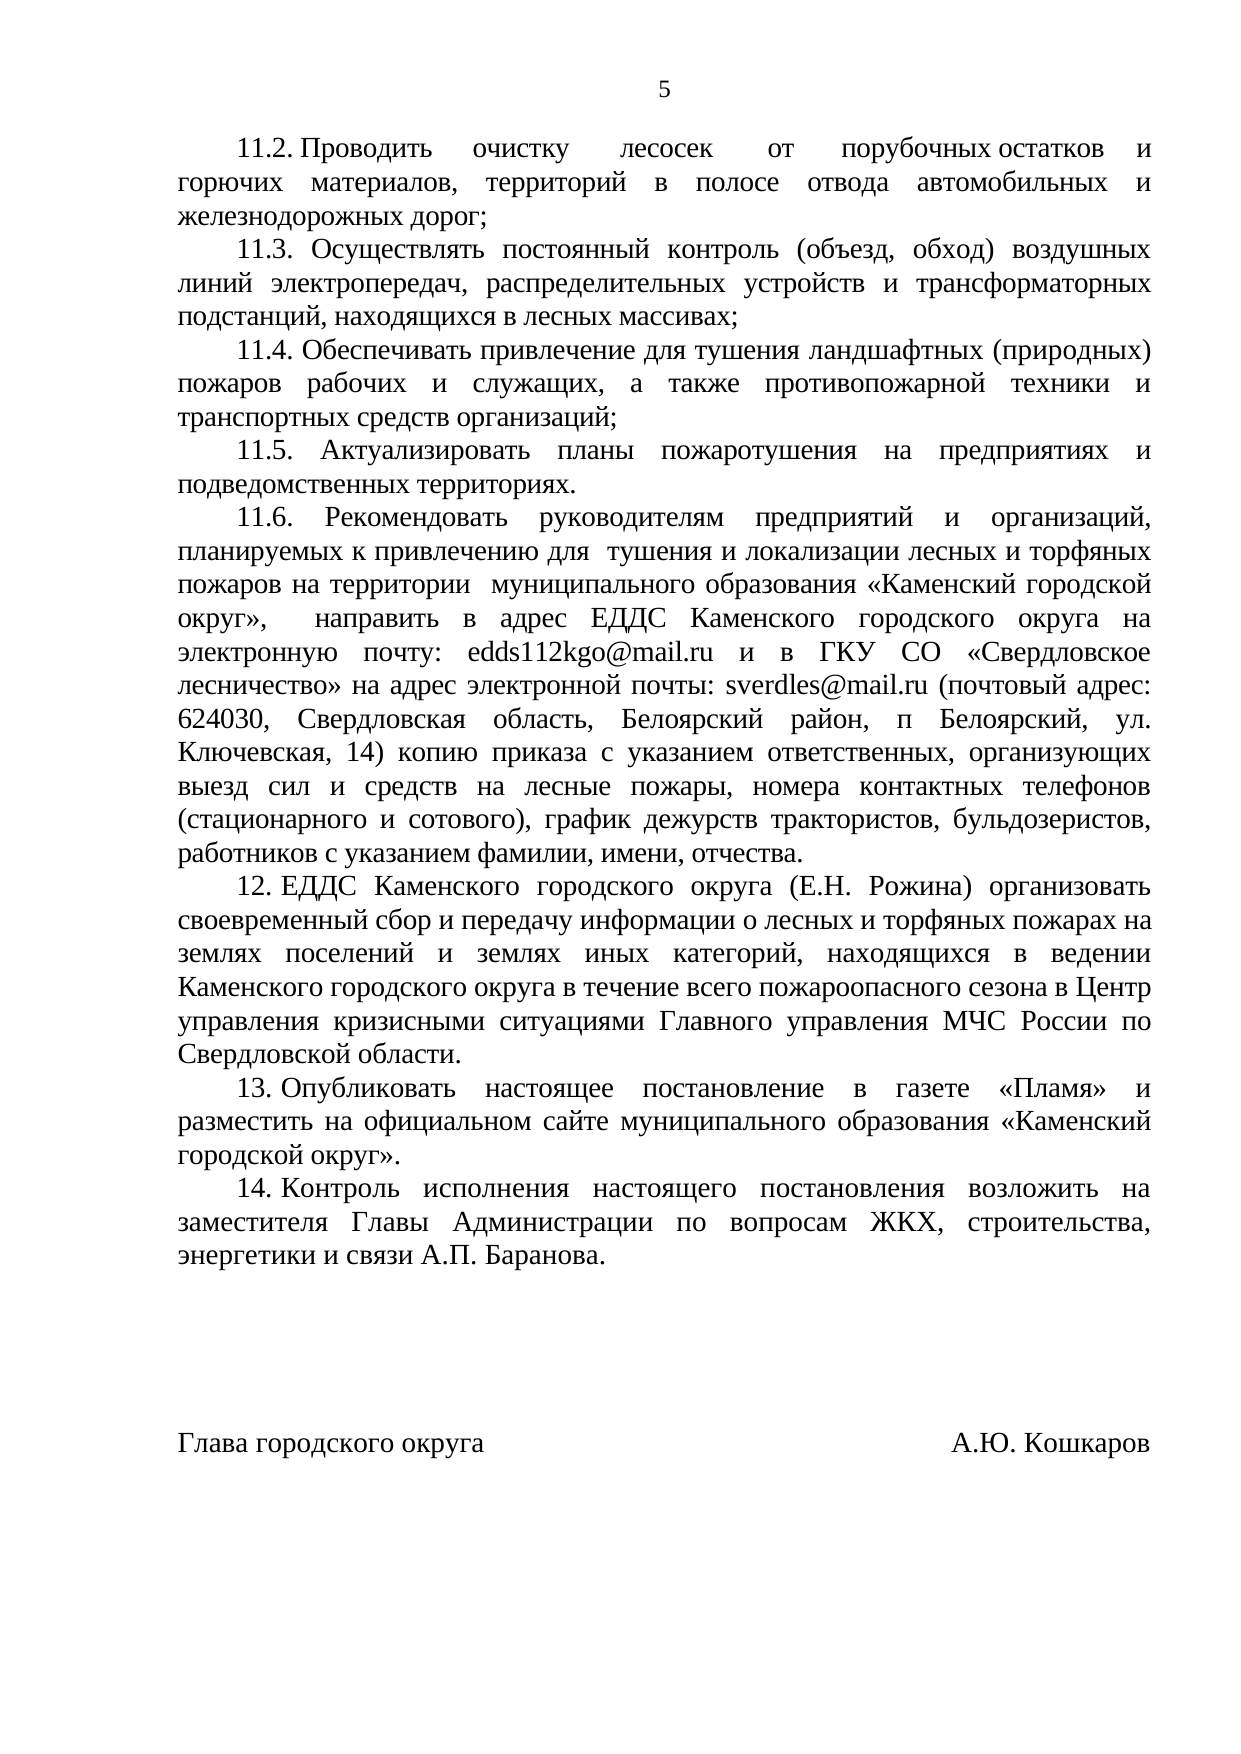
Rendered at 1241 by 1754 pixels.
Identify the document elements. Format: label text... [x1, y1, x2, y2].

text 11.4. Обеспечивать привлечение для тушения ландшафтных (природных) пожаров рабочих и служащих, а также противопожарной техники и транспортных средств организаций; [177, 332, 1152, 432]
text 11.5. Актуализировать планы пожаротушения на предприятиях и подведомственных территориях. [177, 432, 1152, 499]
text 11.2. Проводить очистку лесосек от порубочных остатков и горючих материалов, территорий в полосе отвода автомобильных и железнодорожных дорог; [177, 131, 1152, 231]
text 11.3. Осуществлять постоянный контроль (объезд, обход) воздушных линий электропередач, распределительных устройств и трансформаторных подстанций, находящихся в лесных массивах; [177, 231, 1152, 332]
list ЕДДС Каменского городского округа (Е.Н. Рожина) организовать своевременный сбор и передачу информации о лесных и торфяных пожарах на землях поселений и землях иных категорий, находящихся в ведении Каменского городского округа в течение всего пожароопасного сезона в Центр управления кризисными ситуациями Главного управления МЧС России по Свердловской области. [177, 868, 1152, 1070]
list Контроль исполнения настоящего постановления возложить на заместителя Главы Администрации по вопросам ЖКХ, строительства, энергетики и связи А.П. Баранова. [177, 1170, 1152, 1271]
text 11.6. Рекомендовать руководителям предприятий и организаций, планируемых к привлечению для тушения и локализации лесных и торфяных пожаров на территории муниципального образования «Каменский городской округ», направить в адрес ЕДДС Каменского городского округа на электронную почту: edds112kgo@mail.ru и в ГКУ СО «Свердловское лесничество» на адрес электронной почты: sverdles@mail.ru (почтовый адрес: 624030, Свердловская область, Белоярский район, п Белоярский, ул. Ключевская, 14) копию приказа с указанием ответственных, организующих выезд сил и средств на лесные пожары, номера контактных телефонов (стационарного и сотового), график дежурств трактористов, бульдозеристов, работников с указанием фамилии, имени, отчества. [177, 499, 1152, 868]
text Глава городского округа А.Ю. Кошкаров [177, 1425, 1152, 1459]
list Опубликовать настоящее постановление в газете «Пламя» и разместить на официальном сайте муниципального образования «Каменский городской округ». [177, 1070, 1152, 1170]
